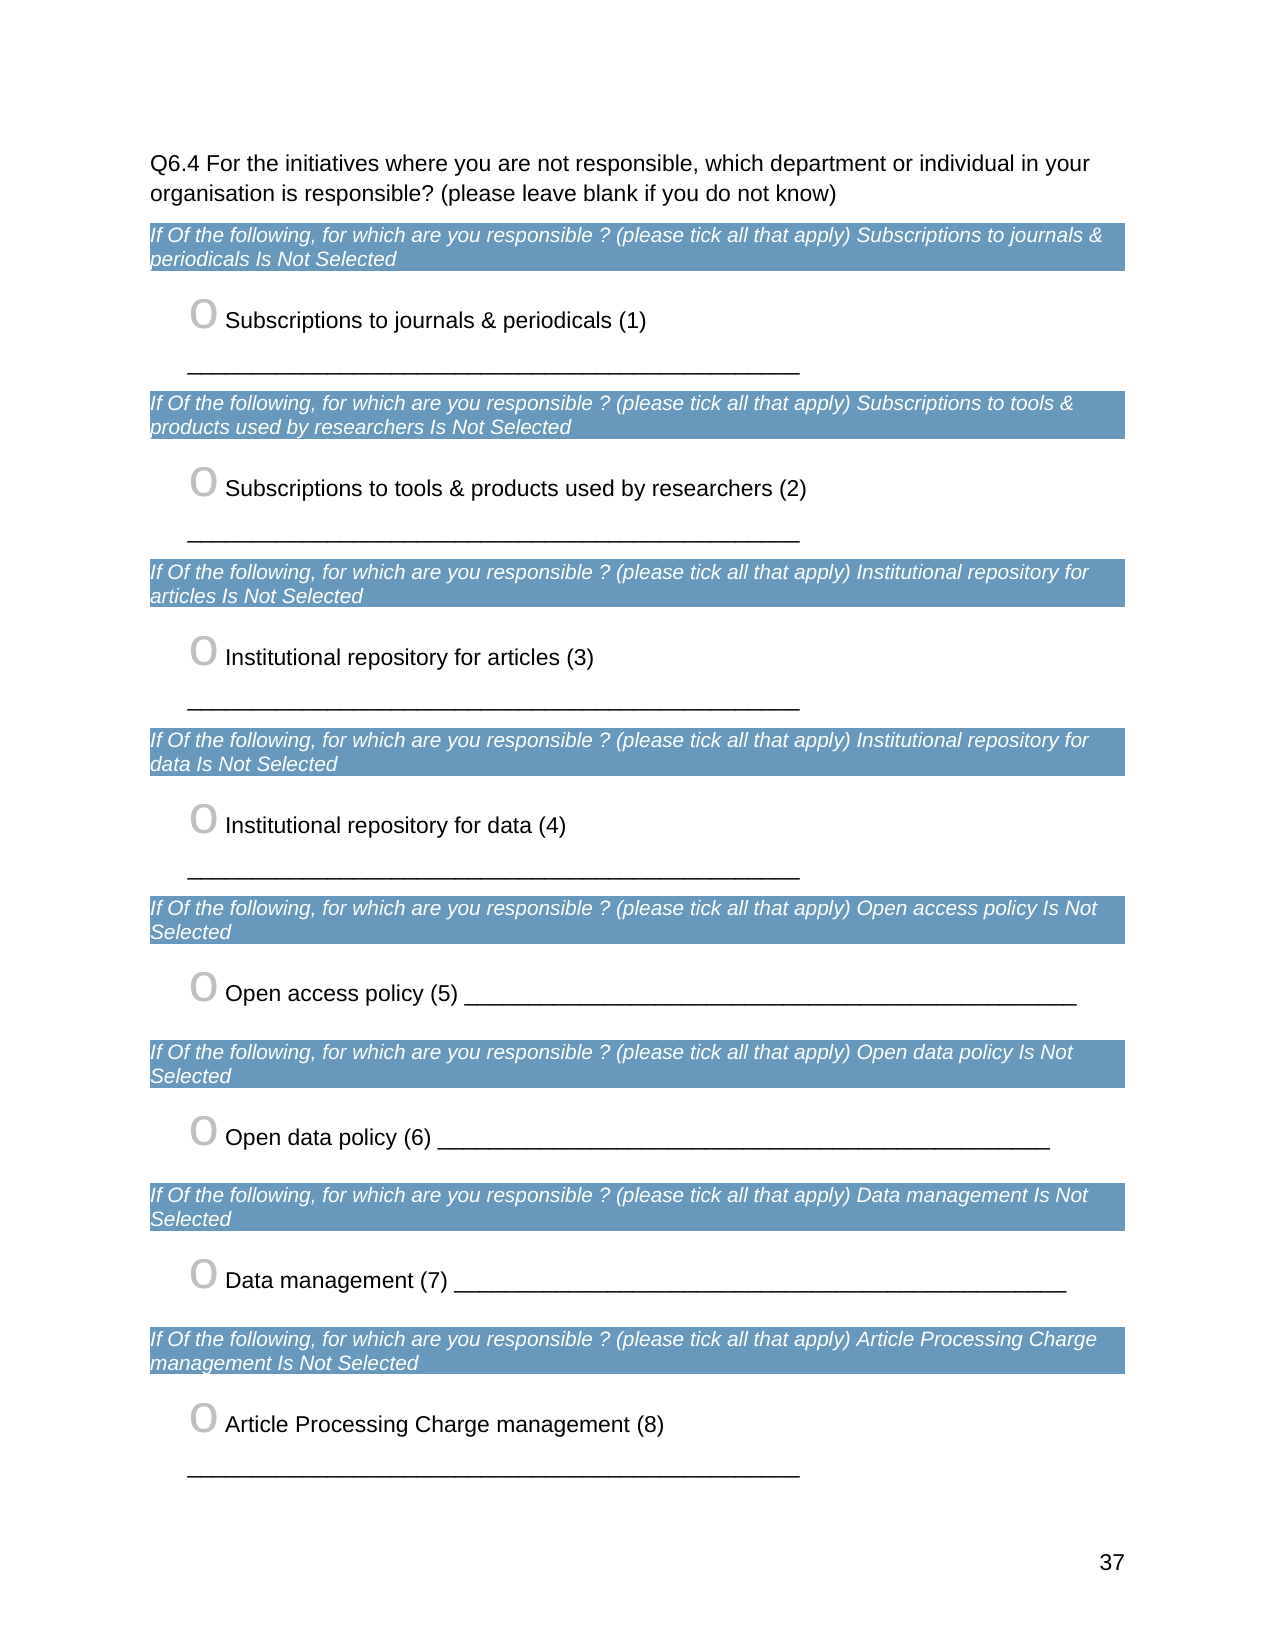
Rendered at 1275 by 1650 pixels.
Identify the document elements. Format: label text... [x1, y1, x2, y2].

list Article Processing Charge management (8) ________________________________________________ [187, 1387, 1125, 1478]
text If Of the following, for which are you responsible ? (please tick all that apply) Data management Is Not Selected [150, 1183, 1125, 1231]
list Institutional repository for articles (3) ________________________________________________ [187, 620, 1125, 712]
text If Of the following, for which are you responsible ? (please tick all that apply) Institutional repository for articles Is Not Selected [150, 559, 1125, 607]
list Open data policy (6) ________________________________________________ [187, 1100, 1125, 1161]
list Subscriptions to tools & products used by researchers (2) ________________________________________________ [187, 452, 1125, 543]
text If Of the following, for which are you responsible ? (please tick all that apply) Institutional repository for data Is Not Selected [150, 728, 1125, 776]
list Open access policy (5) ________________________________________________ [187, 957, 1125, 1018]
text If Of the following, for which are you responsible ? (please tick all that apply) Open access policy Is Not Selected [150, 896, 1125, 944]
list Institutional repository for data (4) ________________________________________________ [187, 788, 1125, 880]
text If Of the following, for which are you responsible ? (please tick all that apply) Subscriptions to journals & periodicals Is Not Selected [150, 223, 1125, 271]
text If Of the following, for which are you responsible ? (please tick all that apply) Subscriptions to tools & products used by researchers Is Not Selected [150, 391, 1125, 439]
list Subscriptions to journals & periodicals (1) ________________________________________________ [187, 283, 1125, 375]
list Data management (7) ________________________________________________ [187, 1243, 1125, 1305]
text If Of the following, for which are you responsible ? (please tick all that apply) Article Processing Charge management Is Not Selected [150, 1327, 1125, 1374]
text If Of the following, for which are you responsible ? (please tick all that apply) Open data policy Is Not Selected [150, 1040, 1125, 1088]
text Q6.4 For the initiatives where you are not responsible, which department or individual in your organisation is responsible? (please leave blank if you do not know) [150, 150, 1125, 207]
